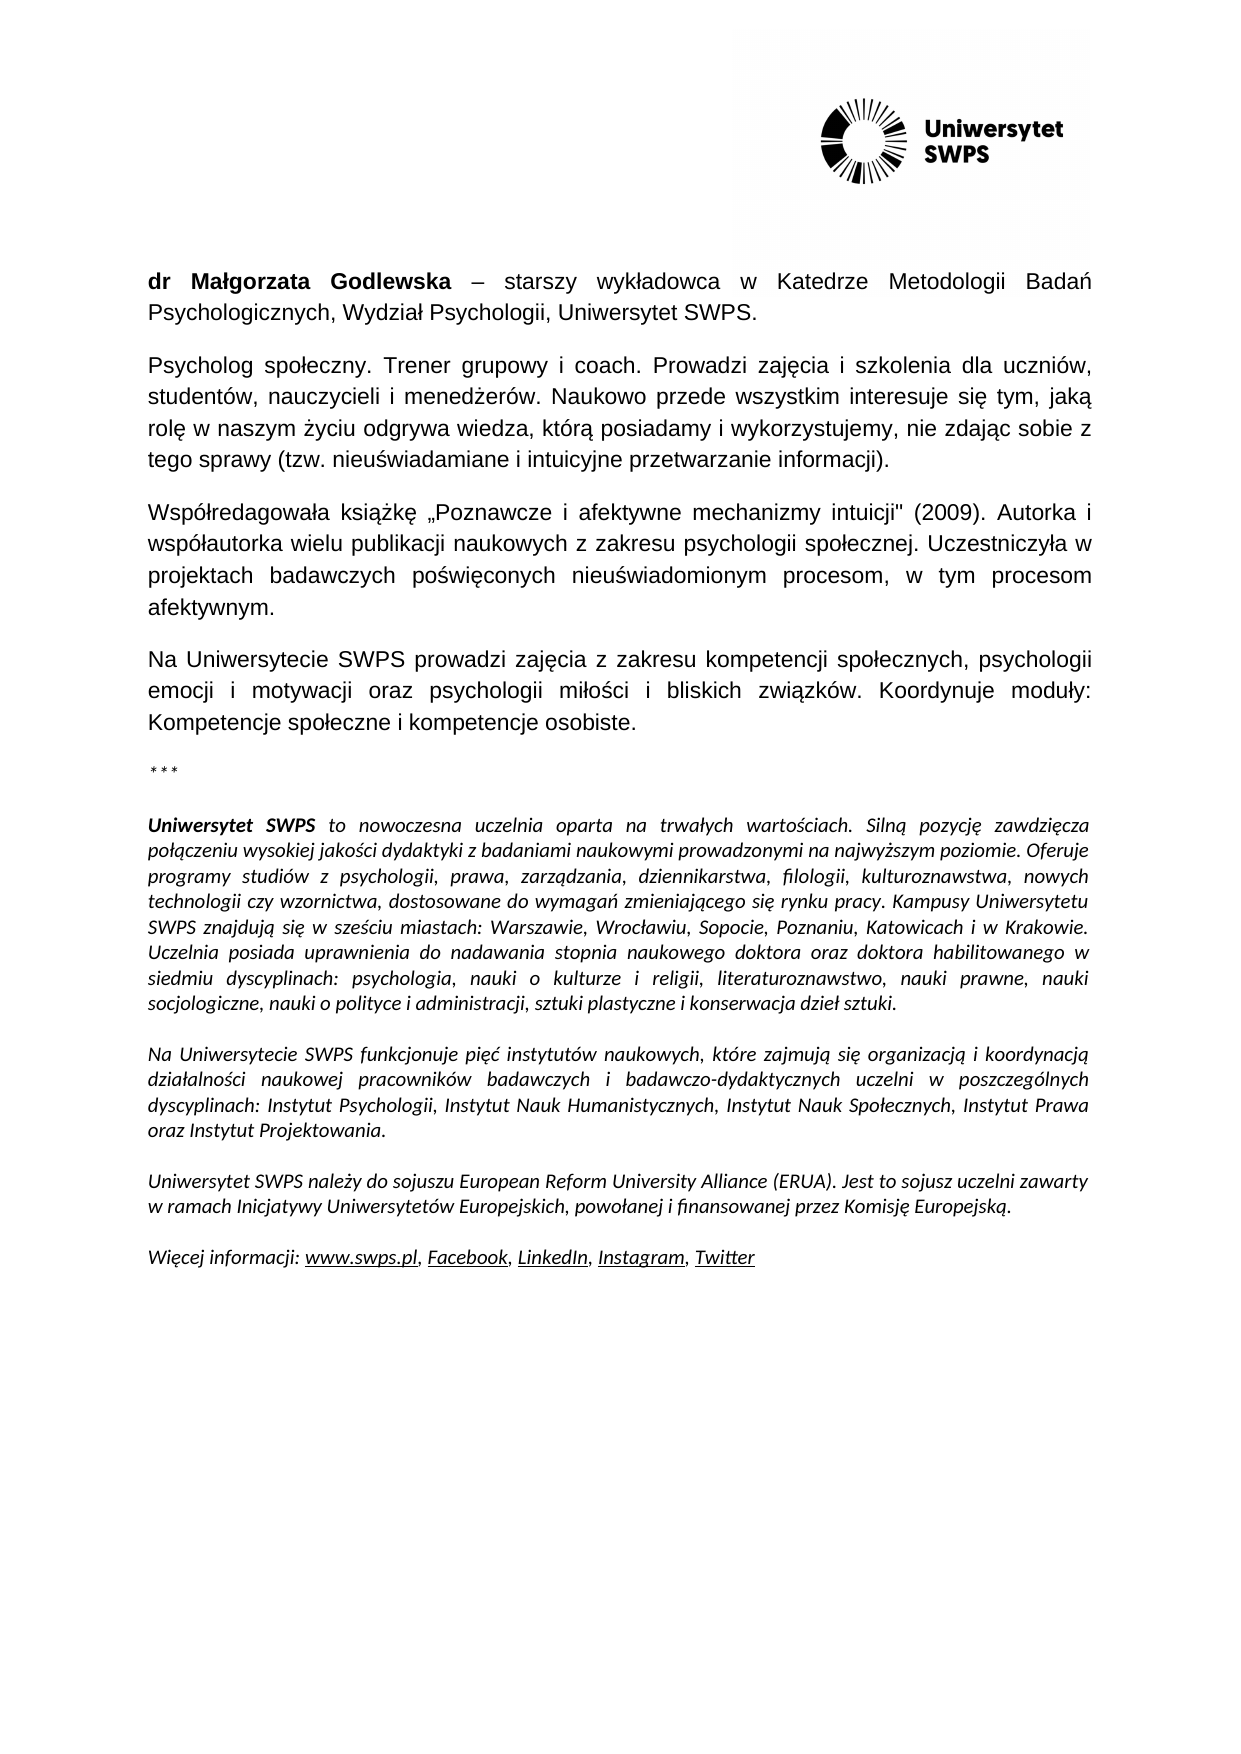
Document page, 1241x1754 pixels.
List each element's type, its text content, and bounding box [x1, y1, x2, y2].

text dr Małgorzata Godlewska – starszy wykładowca w Katedrze Metodologii Badań Psychologicznych, Wydział Psychologii, Uniwersytet SWPS. [148, 268, 1092, 326]
text Więcej informacji: www.swps.pl, Facebook, LinkedIn, Instagram, Twitter [148, 1244, 1092, 1270]
text Psycholog społeczny. Trener grupowy i coach. Prowadzi zajęcia i szkolenia dla uczniów, studentów, nauczycieli i menedżerów. Naukowo przede wszystkim interesuje się tym, jaką rolę w naszym życiu odgrywa wiedza, którą posiadamy i wykorzystujemy, nie zdając sobie z tego sprawy (tzw. nieuświadamiane i intuicyjne przetwarzanie informacji). [148, 352, 1092, 473]
text Na Uniwersytecie SWPS funkcjonuje pięć instytutów naukowych, które zajmują się organizacją i koordynacją działalności naukowej pracowników badawczych i badawczo-dydaktycznych uczelni w poszczególnych dyscyplinach: Instytut Psychologii, Instytut Nauk Humanistycznych, Instytut Nauk Społecznych, Instytut Prawa oraz Instytut Projektowania. [148, 1041, 1092, 1143]
text Uniwersytet SWPS należy do sojuszu European Reform University Alliance (ERUA). Jest to sojusz uczelni zawarty w ramach Inicjatywy Uniwersytetów Europejskich, powołanej i finansowanej przez Komisję Europejską. [148, 1168, 1092, 1219]
text *** [148, 761, 1092, 787]
picture [731, 29, 1090, 268]
text Uniwersytet SWPS to nowoczesna uczelnia oparta na trwałych wartościach. Silną pozycję zawdzięcza połączeniu wysokiej jakości dydaktyki z badaniami naukowymi prowadzonymi na najwyższym poziomie. Oferuje programy studiów z psychologii, prawa, zarządzania, dziennikarstwa, filologii, kulturoznawstwa, nowych technologii czy wzornictwa, dostosowane do wymagań zmieniającego się rynku pracy. Kampusy Uniwersytetu SWPS znajdują się w sześciu miastach: Warszawie, Wrocławiu, Sopocie, Poznaniu, Katowicach i w Krakowie. Uczelnia posiada uprawnienia do nadawania stopnia naukowego doktora oraz doktora habilitowanego w siedmiu dyscyplinach: psychologia, nauki o kulturze i religii, literaturoznawstwo, nauki prawne, nauki socjologiczne, nauki o polityce i administracji, sztuki plastyczne i konserwacja dzieł sztuki. [148, 812, 1092, 1016]
text Współredagowała książkę „Poznawcze i afektywne mechanizmy intuicji" (2009). Autorka i współautorka wielu publikacji naukowych z zakresu psychologii społecznej. Uczestniczyła w projektach badawczych poświęconych nieuświadomionym procesom, w tym procesom afektywnym. [148, 499, 1092, 620]
text Na Uniwersytecie SWPS prowadzi zajęcia z zakresu kompetencji społecznych, psychologii emocji i motywacji oraz psychologii miłości i bliskich związków. Koordynuje moduły: Kompetencje społeczne i kompetencje osobiste. [148, 646, 1092, 735]
